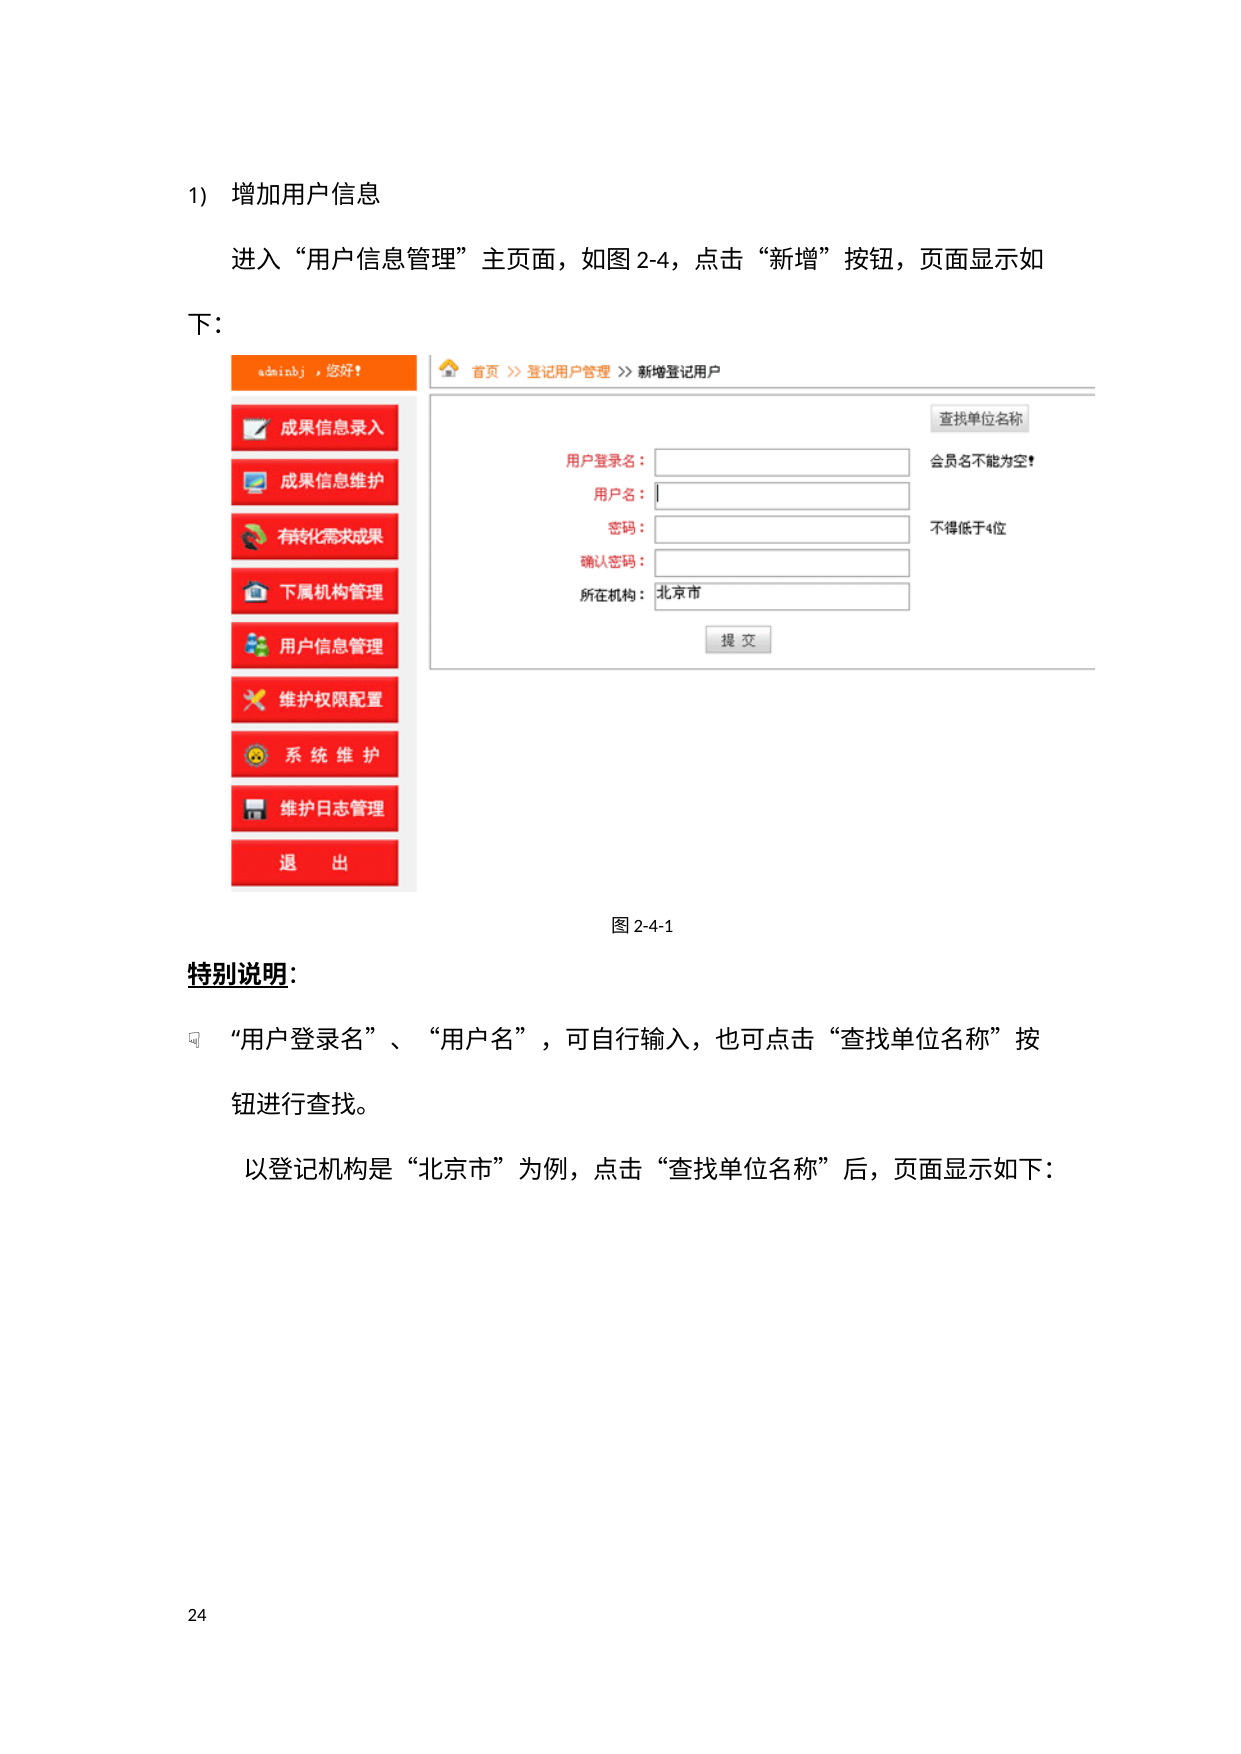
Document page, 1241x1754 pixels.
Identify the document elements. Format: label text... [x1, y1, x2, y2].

subtitle 增加用户信息 [187, 160, 1053, 225]
text 图2-4-1 [187, 908, 1053, 940]
picture [231, 355, 1096, 892]
text 进入“用户信息管理”主页面，如图2-4，点击“新增”按钮，页面显示如下： [187, 225, 1053, 355]
list “用户登录名”、“用户名”，可自行输入，也可点击“查找单位名称”按钮进行查找。 [187, 1005, 1053, 1135]
list 以登记机构是“北京市”为例，点击“查找单位名称”后，页面显示如下： [187, 1135, 1053, 1200]
list 特别说明： [187, 940, 1053, 1005]
